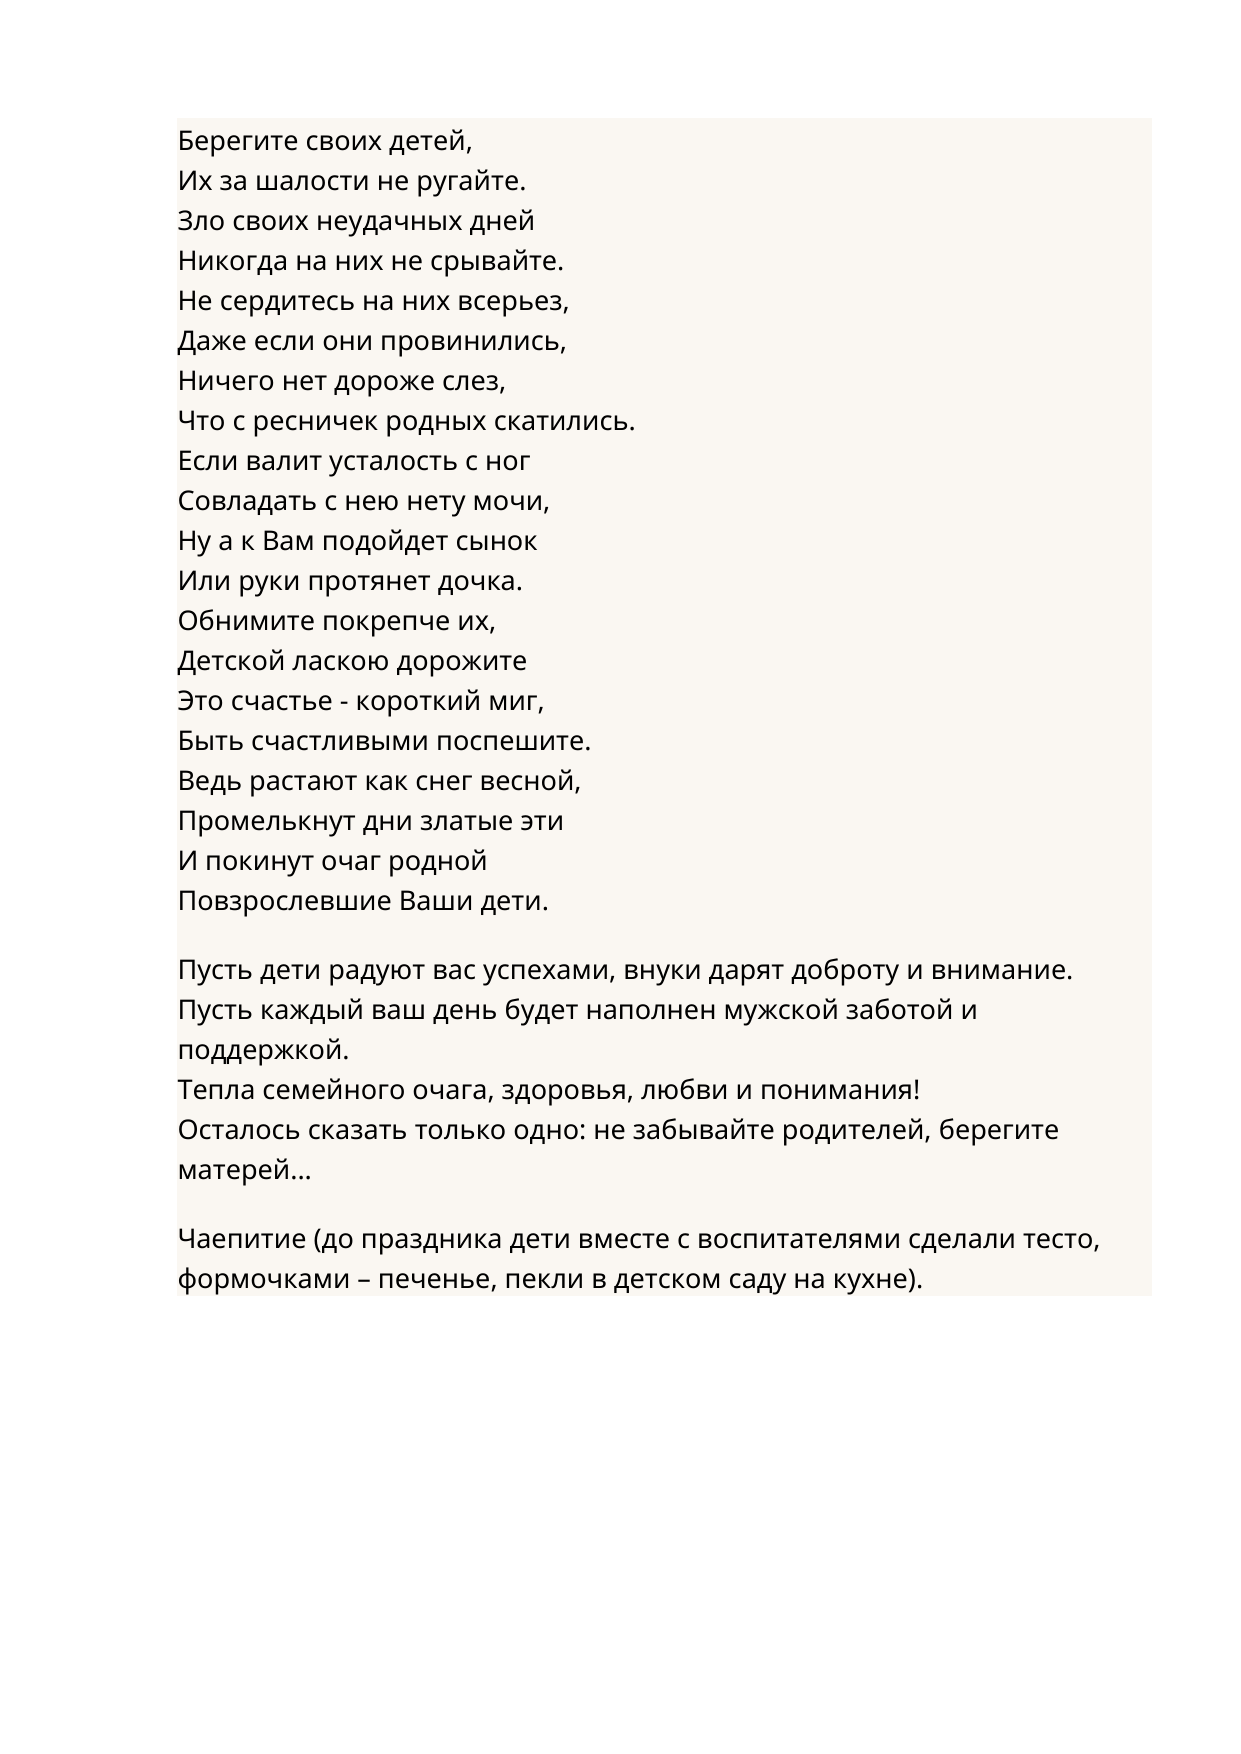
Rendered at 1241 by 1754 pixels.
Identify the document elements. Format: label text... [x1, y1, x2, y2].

text Берегите своих детей, Их за шалости не ругайте. Зло своих неудачных дней Никогда на них не срывайте. Не сердитесь на них всерьез, Даже если они провинились, Ничего нет дороже слез, Что с ресничек родных скатились. Если валит усталость с ног Совладать с нею нету мочи, Ну а к Вам подойдет сынок Или руки протянет дочка. Обнимите покрепче их, Детской ласкою дорожите Это счастье - короткий миг, Быть счастливыми поспешите. Ведь растают как снег весной, Промелькнут дни златые эти И покинут очаг родной Повзрослевшие Ваши дети. [177, 118, 1152, 918]
text Чаепитие (до праздника дети вместе с воспитателями сделали тесто, формочками – печенье, пекли в детском саду на кухне). [177, 1216, 1152, 1296]
text Пусть дети радуют вас успехами, внуки дарят доброту и внимание. Пусть каждый ваш день будет наполнен мужской заботой и поддержкой. Тепла семейного очага, здоровья, любви и понимания! Осталось сказать только одно: не забывайте родителей, берегите матерей... [177, 947, 1152, 1187]
